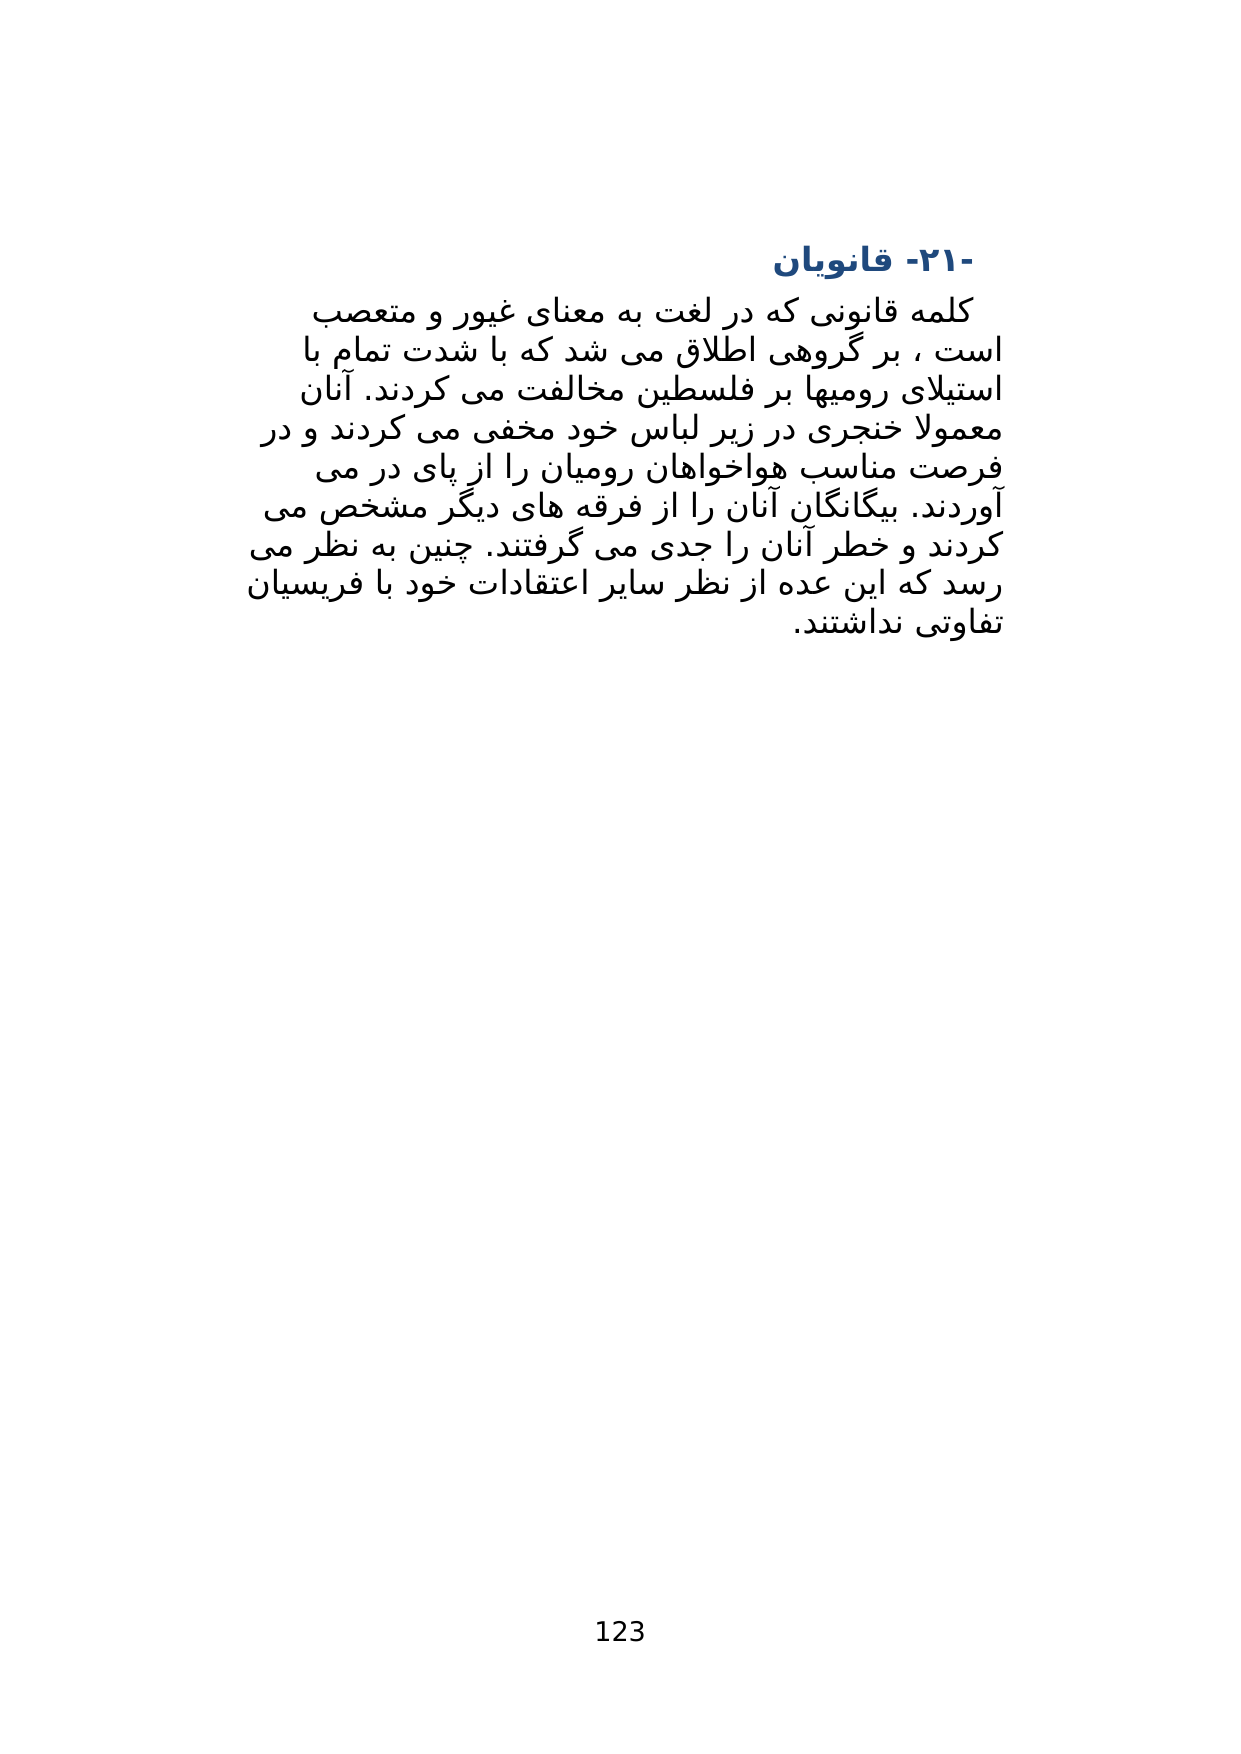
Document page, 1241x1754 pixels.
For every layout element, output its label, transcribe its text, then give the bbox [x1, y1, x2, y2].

subtitle -٢١- قانويان [236, 241, 1004, 279]
text كلمه قانونى كه در لغت به معناى غيور و متعصب است ، بر گروهى اطلاق مى شد كه با شدت تمام با استيلاى روميها بر فلسطين مخالفت مى كردند. آنان معمولا خنجرى در زير لباس خود مخفى مى كردند و در فرصت مناسب هواخواهان روميان را از پاى در مى آوردند. بيگانگان آنان را از فرقه هاى ديگر مشخص مى كردند و خطر آنان را جدى مى گرفتند. چنين به نظر مى رسد كه اين عده از نظر ساير اعتقادات خود با فريسيان تفاوتى نداشتند. [236, 292, 1004, 642]
